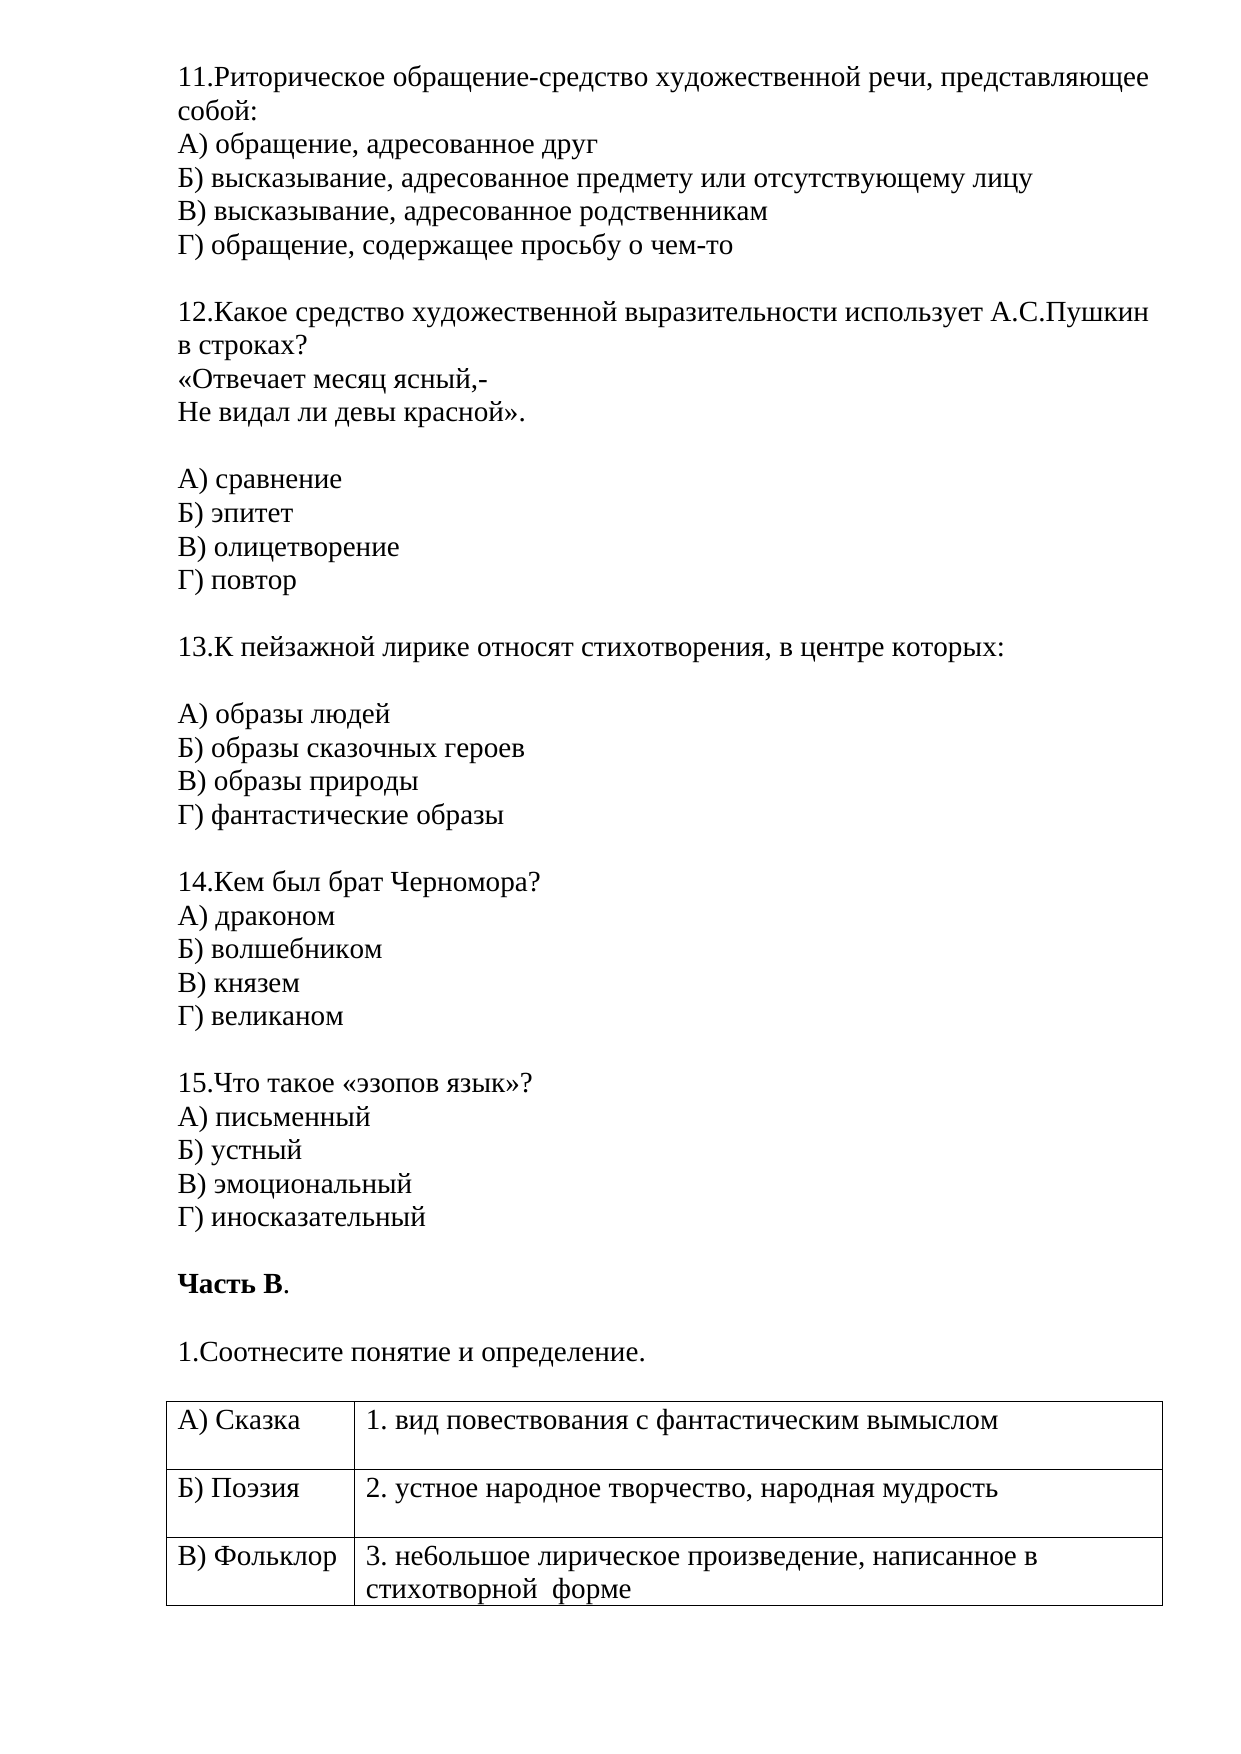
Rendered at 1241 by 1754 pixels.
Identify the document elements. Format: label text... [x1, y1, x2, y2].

text В) эмоциональный [177, 1166, 1152, 1199]
text 11.Риторическое обращение-средство художественной речи, представляющее собой: [177, 59, 1152, 126]
text А) драконом [177, 898, 1152, 931]
text Б) эпитет [177, 495, 1152, 529]
table_header 1. вид повествования с фантастическим вымыслом [355, 1402, 1162, 1469]
table_cell 3. не6ольшое лирическое произведение, написанное в стихотворной форме [355, 1538, 1162, 1605]
text Г) фантастические образы [177, 797, 1152, 831]
text Г) великаном [177, 998, 1152, 1032]
text В) высказывание, адресованное родственникам [177, 193, 1152, 227]
text В) образы природы [177, 763, 1152, 797]
text 14.Кем был брат Черномора? [177, 864, 1152, 898]
text А) письменный [177, 1099, 1152, 1132]
text А) сравнение [177, 462, 1152, 495]
text А) обращение, адресованное друг [177, 126, 1152, 160]
text Б) волшебником [177, 931, 1152, 965]
table_cell Б) Поэзия [167, 1470, 354, 1537]
text Г) повтор [177, 562, 1152, 596]
text Не видал ли девы красной». [177, 394, 1152, 428]
table_header А) Сказка [167, 1402, 354, 1469]
text Г) иносказательный [177, 1199, 1152, 1233]
text Б) устный [177, 1132, 1152, 1166]
text 13.К пейзажной лирике относят стихотворения, в центре которых: [177, 629, 1152, 663]
text 1.Соотнесите понятие и определение. [177, 1334, 1152, 1367]
text Часть В. [177, 1267, 1152, 1300]
table_cell 2. устное народное творчество, народная мудрость [355, 1470, 1162, 1537]
text 12.Какое средство художественной выразительности использует А.С.Пушкин в строках? [177, 294, 1152, 361]
text Б) высказывание, адресованное предмету или отсутствующему лицу [177, 160, 1152, 193]
text 15.Что такое «эзопов язык»? [177, 1065, 1152, 1099]
text Б) образы сказочных героев [177, 730, 1152, 763]
table_cell В) Фольклор [167, 1538, 354, 1605]
text В) князем [177, 965, 1152, 998]
text А) образы людей [177, 696, 1152, 730]
text Г) обращение, содержащее просьбу о чем-то [177, 227, 1152, 260]
text В) олицетворение [177, 529, 1152, 562]
text «Отвечает месяц ясный,- [177, 361, 1152, 394]
